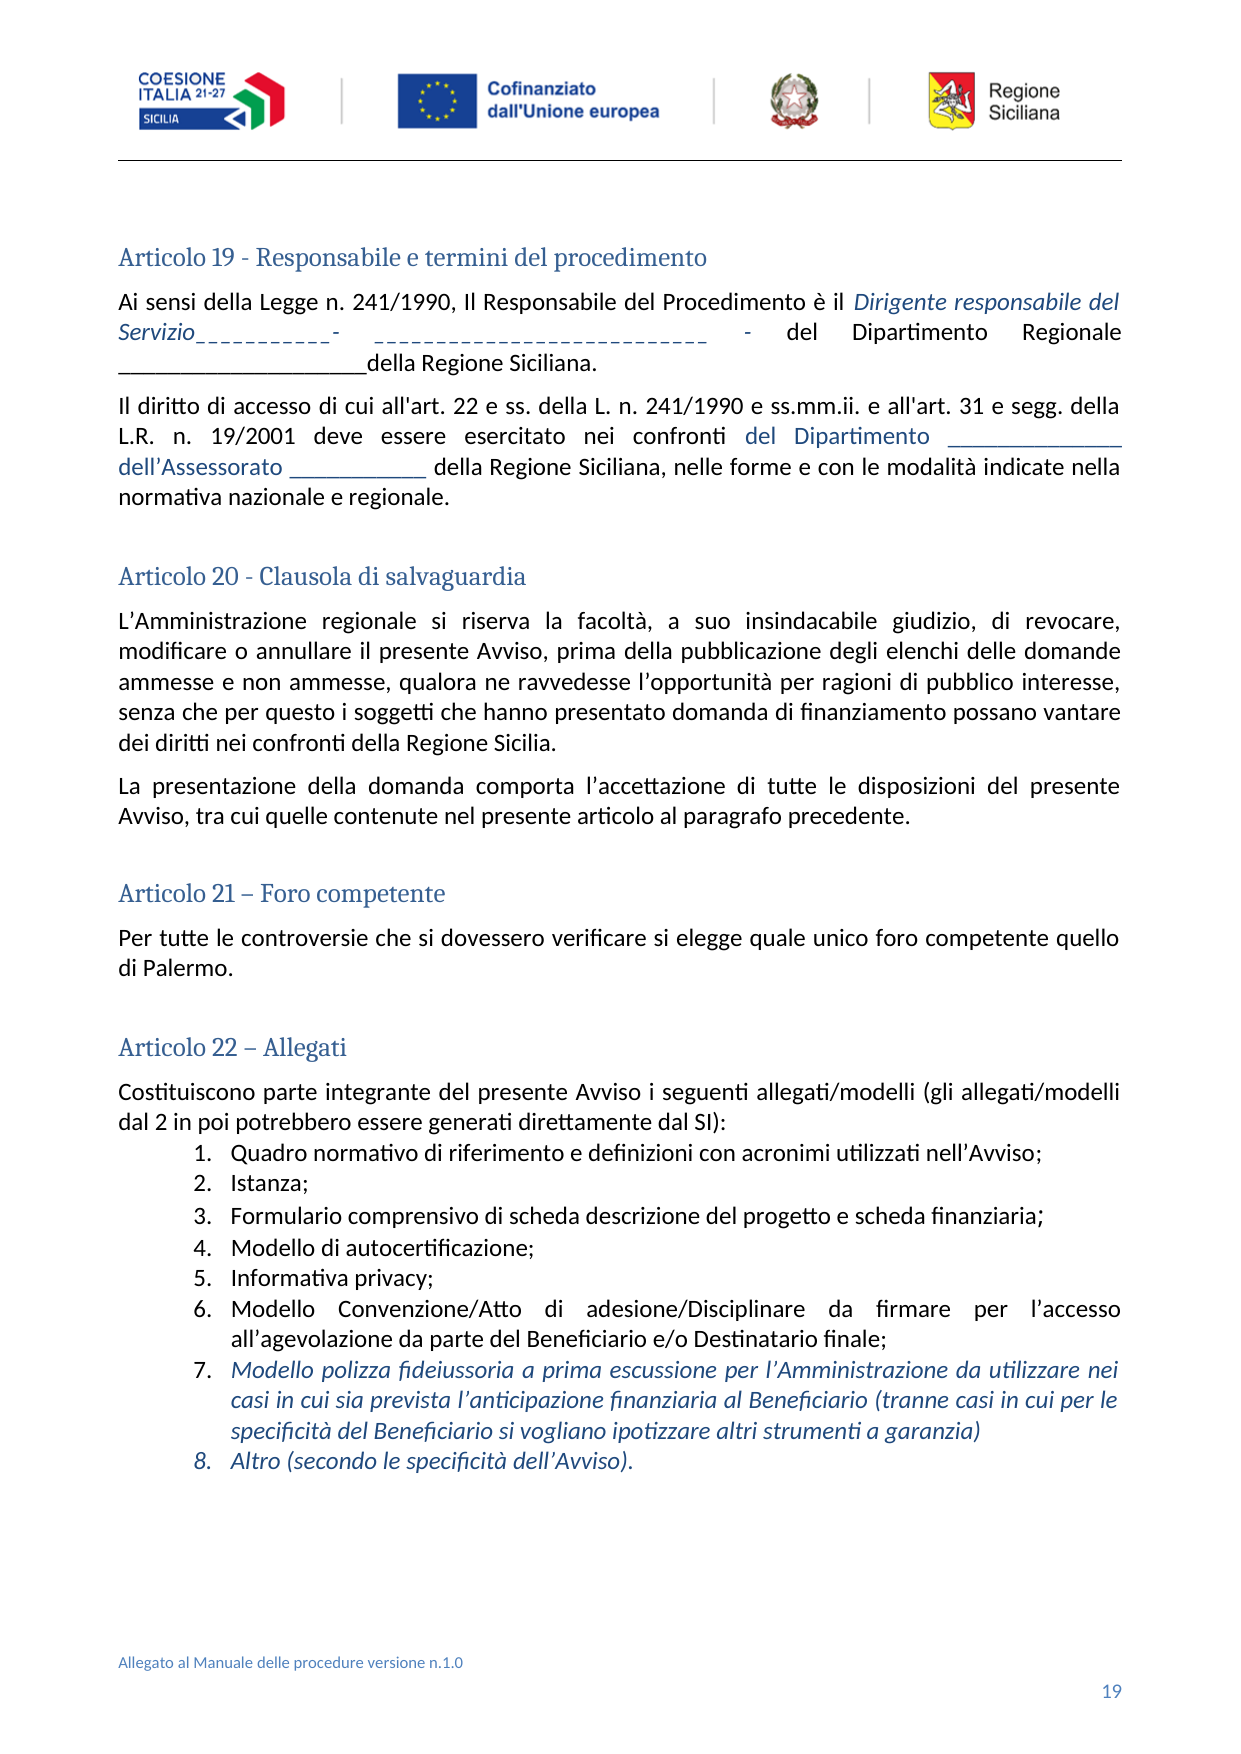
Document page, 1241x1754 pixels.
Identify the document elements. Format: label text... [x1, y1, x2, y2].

list Altro (secondo le specificità dell’Avviso). [193, 1446, 1122, 1476]
subtitle Articolo 22 – Allegati [118, 1032, 1122, 1063]
list Informativa privacy; [193, 1262, 1122, 1293]
text Ai sensi della Legge n. 241/1990, Il Responsabile del Procedimento è il Dirigente responsabile del Servizio___________- ___________________________ - del Dipartimento Regionale ____________________della Regione Siciliana. [118, 286, 1122, 377]
text Costituiscono parte integrante del presente Avviso i seguenti allegati/modelli (gli allegati/modelli dal 2 in poi potrebbero essere generati direttamente dal SI): [118, 1076, 1122, 1137]
text La presentazione della domanda comporta l’accettazione di tutte le disposizioni del presente Avviso, tra cui quelle contenute nel presente articolo al paragrafo precedente. [118, 770, 1122, 831]
picture [138, 44, 1102, 159]
list Modello Convenzione/Atto di adesione/Disciplinare da firmare per l’accesso all’agevolazione da parte del Beneficiario e/o Destinatario finale; [193, 1293, 1122, 1354]
list Istanza; [193, 1167, 1122, 1198]
text L’Amministrazione regionale si riserva la facoltà, a suo insindacabile giudizio, di revocare, modificare o annullare il presente Avviso, prima della pubblicazione degli elenchi delle domande ammesse e non ammesse, qualora ne ravvedesse l’opportunità per ragioni di pubblico interesse, senza che per questo i soggetti che hanno presentato domanda di finanziamento possano vantare dei diritti nei confronti della Regione Sicilia. [118, 605, 1122, 757]
list Quadro normativo di riferimento e definizioni con acronimi utilizzati nell’Avviso; [193, 1137, 1122, 1167]
subtitle Articolo 20 - Clausola di salvaguardia [118, 561, 1122, 592]
text Per tutte le controversie che si dovessero verificare si elegge quale unico foro competente quello di Palermo. [118, 922, 1122, 983]
subtitle Articolo 19 - Responsabile e termini del procedimento [118, 242, 1122, 273]
list Modello di autocertificazione; [193, 1232, 1122, 1262]
subtitle Articolo 21 – Foro competente [118, 878, 1122, 909]
text Il diritto di accesso di cui all'art. 22 e ss. della L. n. 241/1990 e ss.mm.ii. e all'art. 31 e segg. della L.R. n. 19/2001 deve essere esercitato nei confronti del Dipartimento ______________ dell’Assessorato ___________ della Regione Siciliana, nelle forme e con le modalità indicate nella normativa nazionale e regionale. [118, 390, 1122, 512]
list Modello polizza fideiussoria a prima escussione per l’Amministrazione da utilizzare nei casi in cui sia prevista l’anticipazione finanziaria al Beneficiario (tranne casi in cui per le specificità del Beneficiario si vogliano ipotizzare altri strumenti a garanzia) [193, 1354, 1122, 1446]
list Formulario comprensivo di scheda descrizione del progetto e scheda finanziaria; [193, 1198, 1122, 1232]
